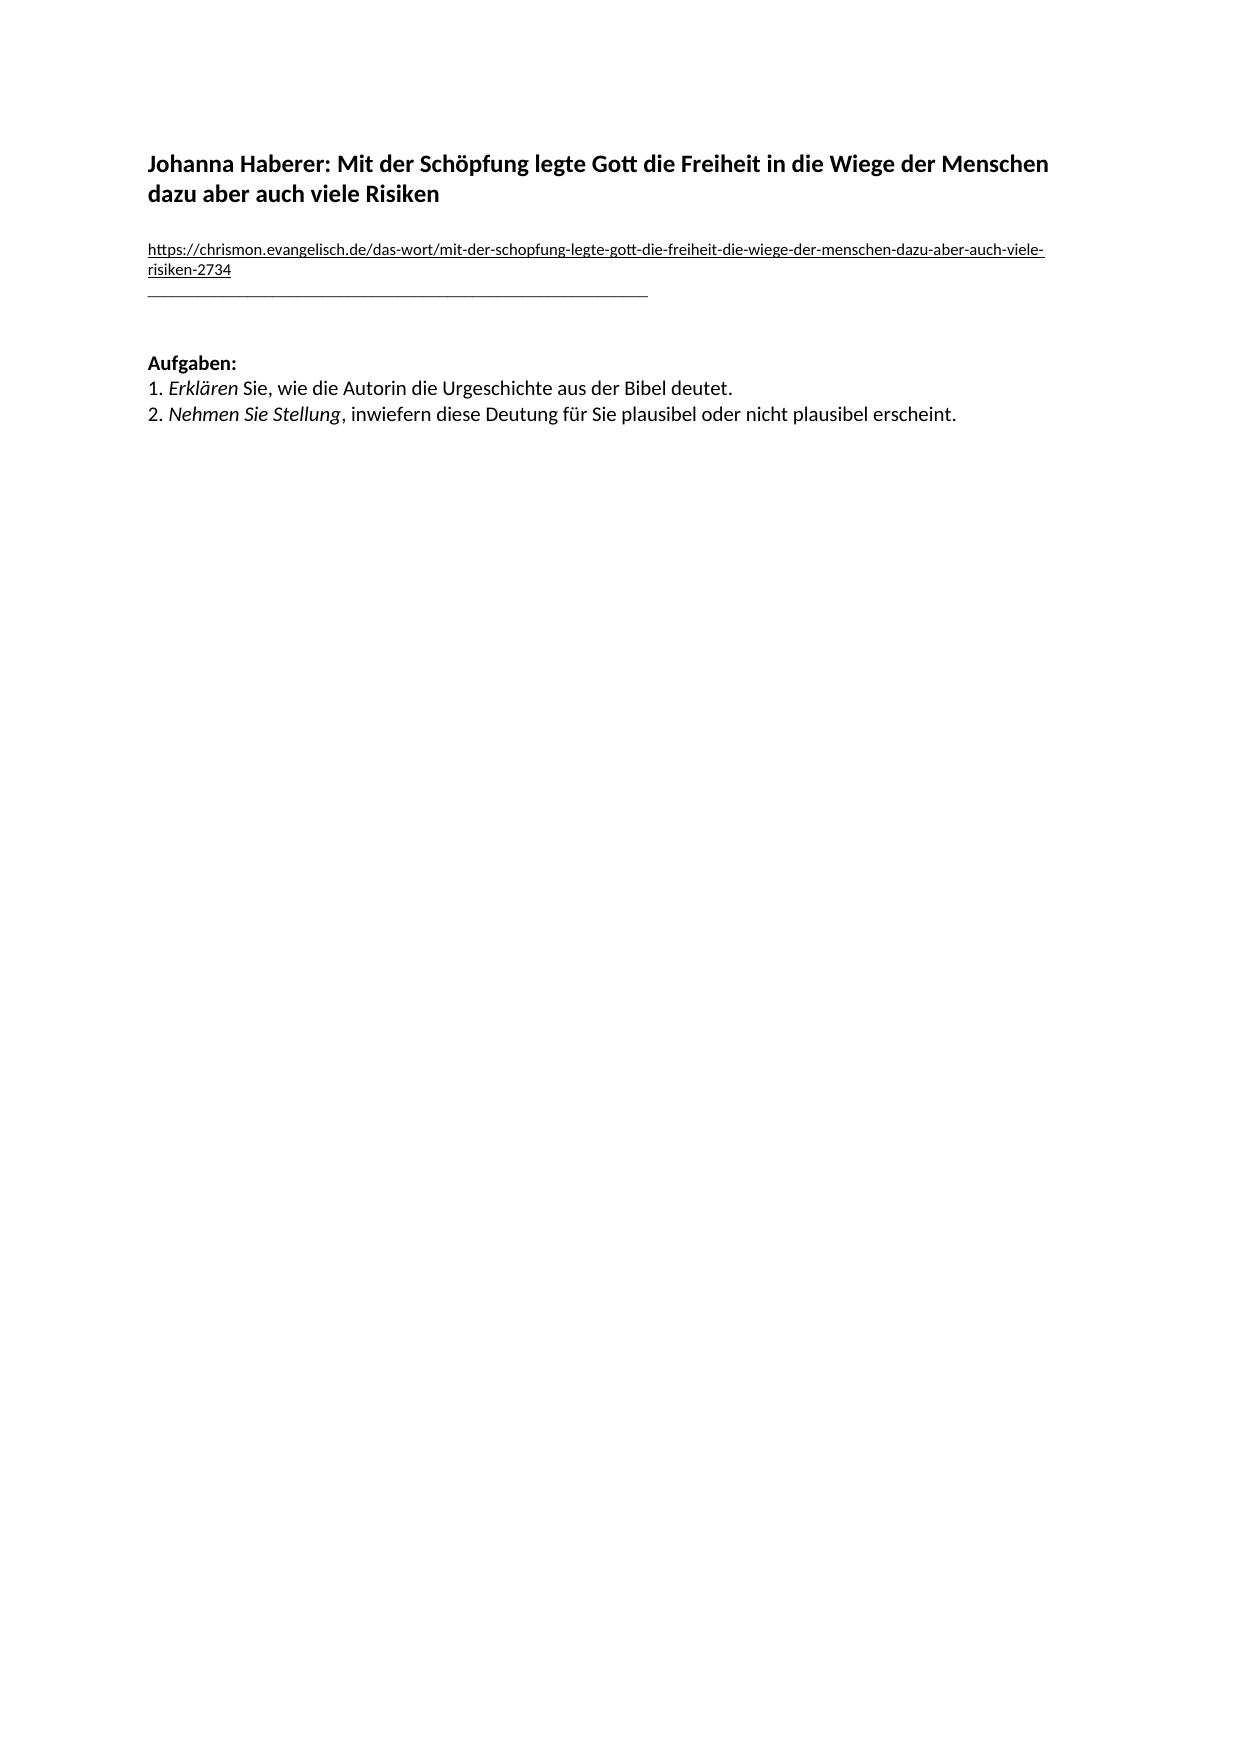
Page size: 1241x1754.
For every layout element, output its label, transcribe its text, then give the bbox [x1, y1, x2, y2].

text ____________________________________________________________ [148, 280, 1092, 299]
text dazu aber auch viele Risiken [148, 178, 1092, 209]
text 2. Nehmen Sie Stellung, inwiefern diese Deutung für Sie plausibel oder nicht plausibel erscheint. [148, 401, 1092, 426]
text https://chrismon.evangelisch.de/das-wort/mit-der-schopfung-legte-gott-die-freiheit-die-wiege-der-menschen-dazu-aber-auch-viele-risiken-2734 [148, 239, 1092, 280]
text Johanna Haberer: Mit der Schöpfung legte Gott die Freiheit in die Wiege der Menschen [148, 148, 1092, 178]
text 1. Erklären Sie, wie die Autorin die Urgeschichte aus der Bibel deutet. [148, 375, 1092, 401]
text Aufgaben: [148, 350, 1092, 375]
